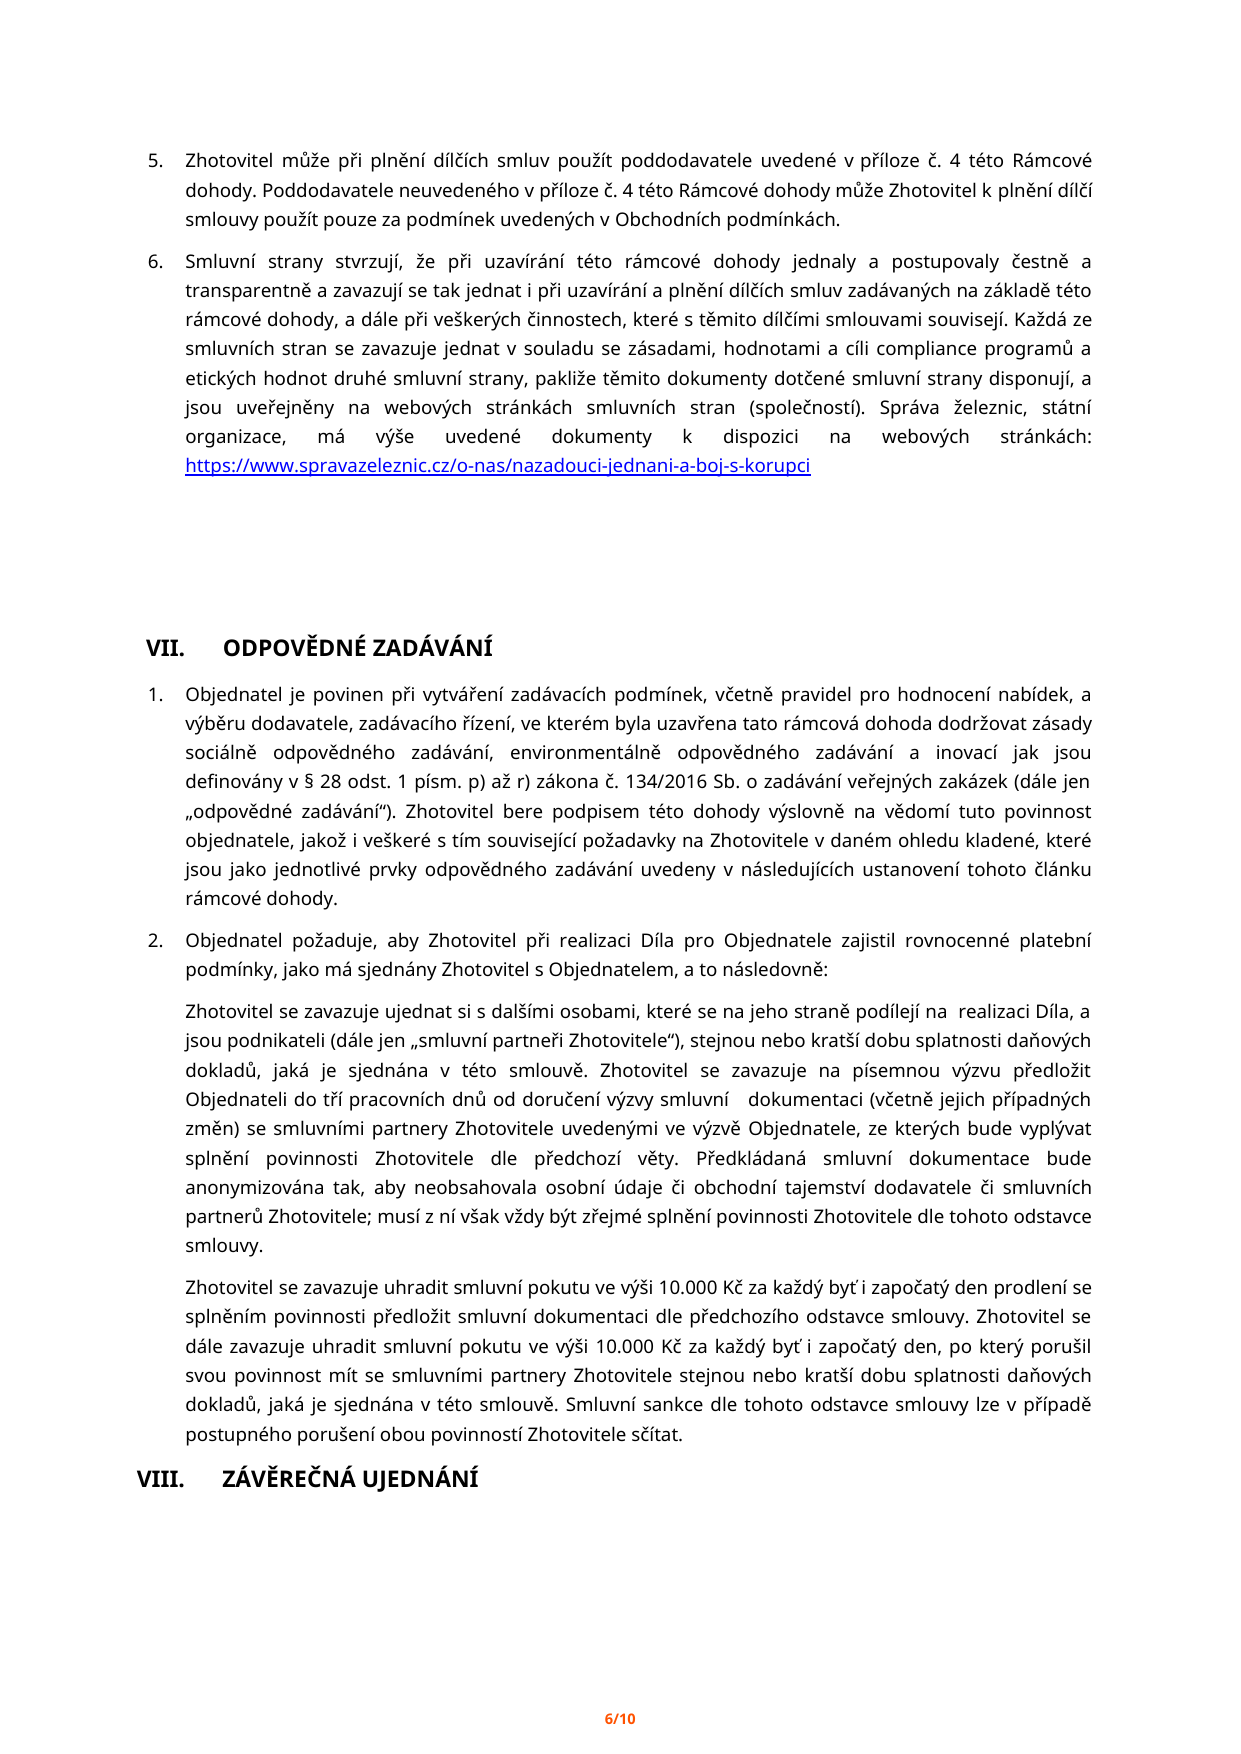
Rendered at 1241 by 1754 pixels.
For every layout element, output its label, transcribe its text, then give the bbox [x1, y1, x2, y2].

list Objednatel požaduje, aby Zhotovitel při realizaci Díla pro Objednatele zajistil rovnocenné platební podmínky, jako má sjednány Zhotovitel s Objednatelem, a to následovně: [148, 927, 1093, 982]
text Zhotovitel se zavazuje ujednat si s dalšími osobami, které se na jeho straně podílejí na realizaci Díla, a jsou podnikateli (dále jen „smluvní partneři Zhotovitele“), stejnou nebo kratší dobu splatnosti daňových dokladů, jaká je sjednána v této smlouvě. Zhotovitel se zavazuje na písemnou výzvu předložit Objednateli do tří pracovních dnů od doručení výzvy smluvní dokumentaci (včetně jejich případných změn) se smluvními partnery Zhotovitele uvedenými ve výzvě Objednatele, ze kterých bude vyplývat splnění povinnosti Zhotovitele dle předchozí věty. Předkládaná smluvní dokumentace bude anonymizována tak, aby neobsahovala osobní údaje či obchodní tajemství dodavatele či smluvních partnerů Zhotovitele; musí z ní však vždy být zřejmé splnění povinnosti Zhotovitele dle tohoto odstavce smlouvy. [185, 998, 1093, 1258]
list Zhotovitel může při plnění dílčích smluv použít poddodavatele uvedené v příloze č. 4 této Rámcové dohody. Poddodavatele neuvedeného v příloze č. 4 této Rámcové dohody může Zhotovitel k plnění dílčí smlouvy použít pouze za podmínek uvedených v Obchodních podmínkách. [148, 148, 1093, 232]
list Smluvní strany stvrzují, že při uzavírání této rámcové dohody jednaly a postupovaly čestně a transparentně a zavazují se tak jednat i při uzavírání a plnění dílčích smluv zadávaných na základě této rámcové dohody, a dále při veškerých činnostech, které s těmito dílčími smlouvami souvisejí. Každá ze smluvních stran se zavazuje jednat v souladu se zásadami, hodnotami a cíli compliance programů a etických hodnot druhé smluvní strany, pakliže těmito dokumenty dotčené smluvní strany disponují, a jsou uveřejněny na webových stránkách smluvních stran (společností). Správa železnic, státní organizace, má výše uvedené dokumenty k dispozici na webových stránkách: https://www.spravazeleznic.cz/o-nas/nazadouci-jednani-a-boj-s-korupci [148, 248, 1093, 478]
list ZÁVĚREČNÁ UJEDNÁNÍ [185, 1463, 1093, 1494]
list Objednatel je povinen při vytváření zadávacích podmínek, včetně pravidel pro hodnocení nabídek, a výběru dodavatele, zadávacího řízení, ve kterém byla uzavřena tato rámcová dohoda dodržovat zásady sociálně odpovědného zadávání, environmentálně odpovědného zadávání a inovací jak jsou definovány v § 28 odst. 1 písm. p) až r) zákona č. 134/2016 Sb. o zadávání veřejných zakázek (dále jen „odpovědné zadávání“). Zhotovitel bere podpisem této dohody výslovně na vědomí tuto povinnost objednatele, jakož i veškeré s tím související požadavky na Zhotovitele v daném ohledu kladené, které jsou jako jednotlivé prvky odpovědného zadávání uvedeny v následujících ustanovení tohoto článku rámcové dohody. [148, 681, 1093, 911]
text Zhotovitel se zavazuje uhradit smluvní pokutu ve výši 10.000 Kč za každý byť i započatý den prodlení se splněním povinnosti předložit smluvní dokumentaci dle předchozího odstavce smlouvy. Zhotovitel se dále zavazuje uhradit smluvní pokutu ve výši 10.000 Kč za každý byť i započatý den, po který porušil svou povinnost mít se smluvními partnery Zhotovitele stejnou nebo kratší dobu splatnosti daňových dokladů, jaká je sjednána v této smlouvě. Smluvní sankce dle tohoto odstavce smlouvy lze v případě postupného porušení obou povinností Zhotovitele sčítat. [185, 1274, 1093, 1446]
list ODPOVĚDNÉ ZADÁVÁNÍ [185, 632, 1093, 664]
